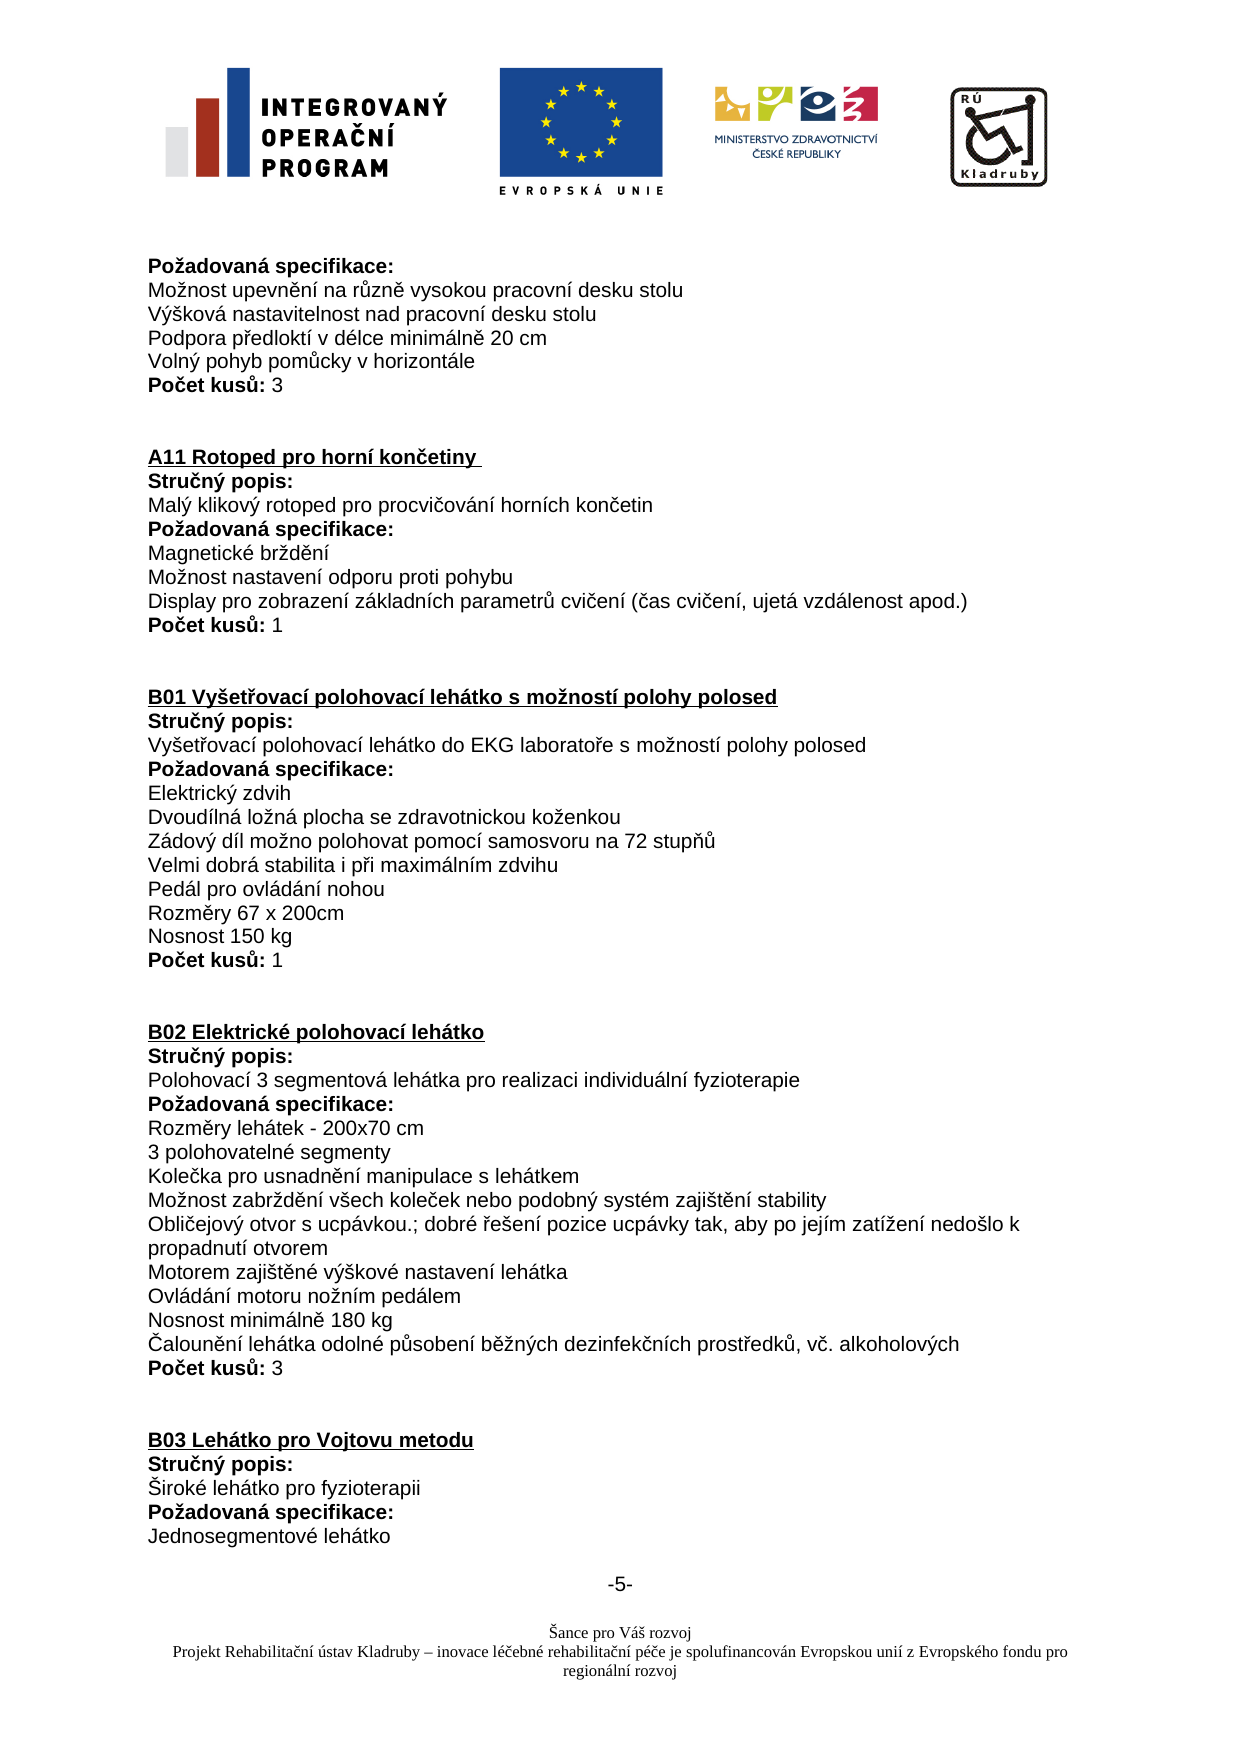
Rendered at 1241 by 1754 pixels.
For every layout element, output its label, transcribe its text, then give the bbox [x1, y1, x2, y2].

text Počet kusů: 1 [148, 613, 1093, 637]
text Možnost nastavení odporu proti pohybu [148, 565, 1093, 589]
text Dvoudílná ložná plocha se zdravotnickou koženkou [148, 804, 1093, 828]
text Rozměry lehátek - 200x70 cm [148, 1116, 1093, 1140]
text Nosnost minimálně [148, 1308, 1093, 1332]
picture [112, 14, 931, 230]
text Stručný popis: [148, 709, 1093, 733]
text Jednosegmentové lehátko [148, 1523, 1093, 1547]
text Polohovací 3 segmentová lehátka pro realizaci individuální fyzioterapie [148, 1068, 1093, 1092]
text -5- [148, 1571, 1093, 1595]
text Požadovaná specifikace: [148, 1092, 1093, 1116]
text Výšková nastavitelnost nad pracovní desku stolu [148, 301, 1093, 325]
picture [950, 87, 1048, 187]
text Magnetické brždění [148, 541, 1093, 565]
text Počet kusů: 3 [148, 1356, 1093, 1379]
text Možnost upevnění na různě vysokou pracovní desku stolu [148, 277, 1093, 301]
text Elektrický zdvih [148, 781, 1093, 804]
text Možnost zabrždění všech koleček nebo podobný systém zajištění stability [148, 1188, 1093, 1212]
text Podpora předloktí v délce minimálně [148, 325, 1093, 349]
text Požadovaná specifikace: [148, 757, 1093, 781]
text B03 Lehátko pro Vojtovu metodu [148, 1428, 1093, 1452]
text 3 polohovatelné segmenty [148, 1140, 1093, 1164]
text Zádový díl možno polohovat pomocí samosvoru na 72 stupňů [148, 828, 1093, 852]
text Čalounění lehátka odolné působení běžných dezinfekčních prostředků, vč. alkoholových [148, 1332, 1093, 1356]
text Obličejový otvor s ucpávkou.; dobré řešení pozice ucpávky tak, aby po jejím zatížení nedošlo k propadnutí otvorem [148, 1212, 1093, 1260]
text Volný pohyb pomůcky v horizontále [148, 349, 1093, 373]
text Požadovaná specifikace: [148, 1499, 1093, 1523]
text Malý klikový rotoped pro procvičování horních končetin [148, 493, 1093, 517]
text Stručný popis: [148, 469, 1093, 493]
text Nosnost [148, 924, 1093, 948]
text A11 Rotoped pro horní končetiny [148, 445, 1093, 469]
text Požadovaná specifikace: [148, 517, 1093, 541]
text B02 Elektrické polohovací lehátko [148, 1020, 1093, 1044]
text Stručný popis: [148, 1452, 1093, 1476]
text Velmi dobrá stabilita i při maximálním zdvihu [148, 852, 1093, 876]
text Požadovaná specifikace: [148, 253, 1093, 277]
text Počet kusů: 3 [148, 373, 1093, 397]
text Ovládání motoru nožním pedálem [148, 1284, 1093, 1308]
text Počet kusů: 1 [148, 948, 1093, 972]
text Kolečka pro usnadnění manipulace s lehátkem [148, 1164, 1093, 1188]
text Pedál pro ovládání nohou [148, 876, 1093, 900]
text Široké lehátko pro fyzioterapii [148, 1476, 1093, 1499]
text B01 Vyšetřovací polohovací lehátko s možností polohy polosed [148, 685, 1093, 709]
text Display pro zobrazení základních parametrů cvičení (čas cvičení, ujetá vzdálenost apod.) [148, 589, 1093, 613]
text Motorem zajištěné výškové nastavení lehátka [148, 1260, 1093, 1284]
text Vyšetřovací polohovací lehátko do EKG laboratoře s možností polohy polosed [148, 733, 1093, 757]
text Stručný popis: [148, 1044, 1093, 1068]
text Rozměry 67 x 200cm [148, 900, 1093, 924]
